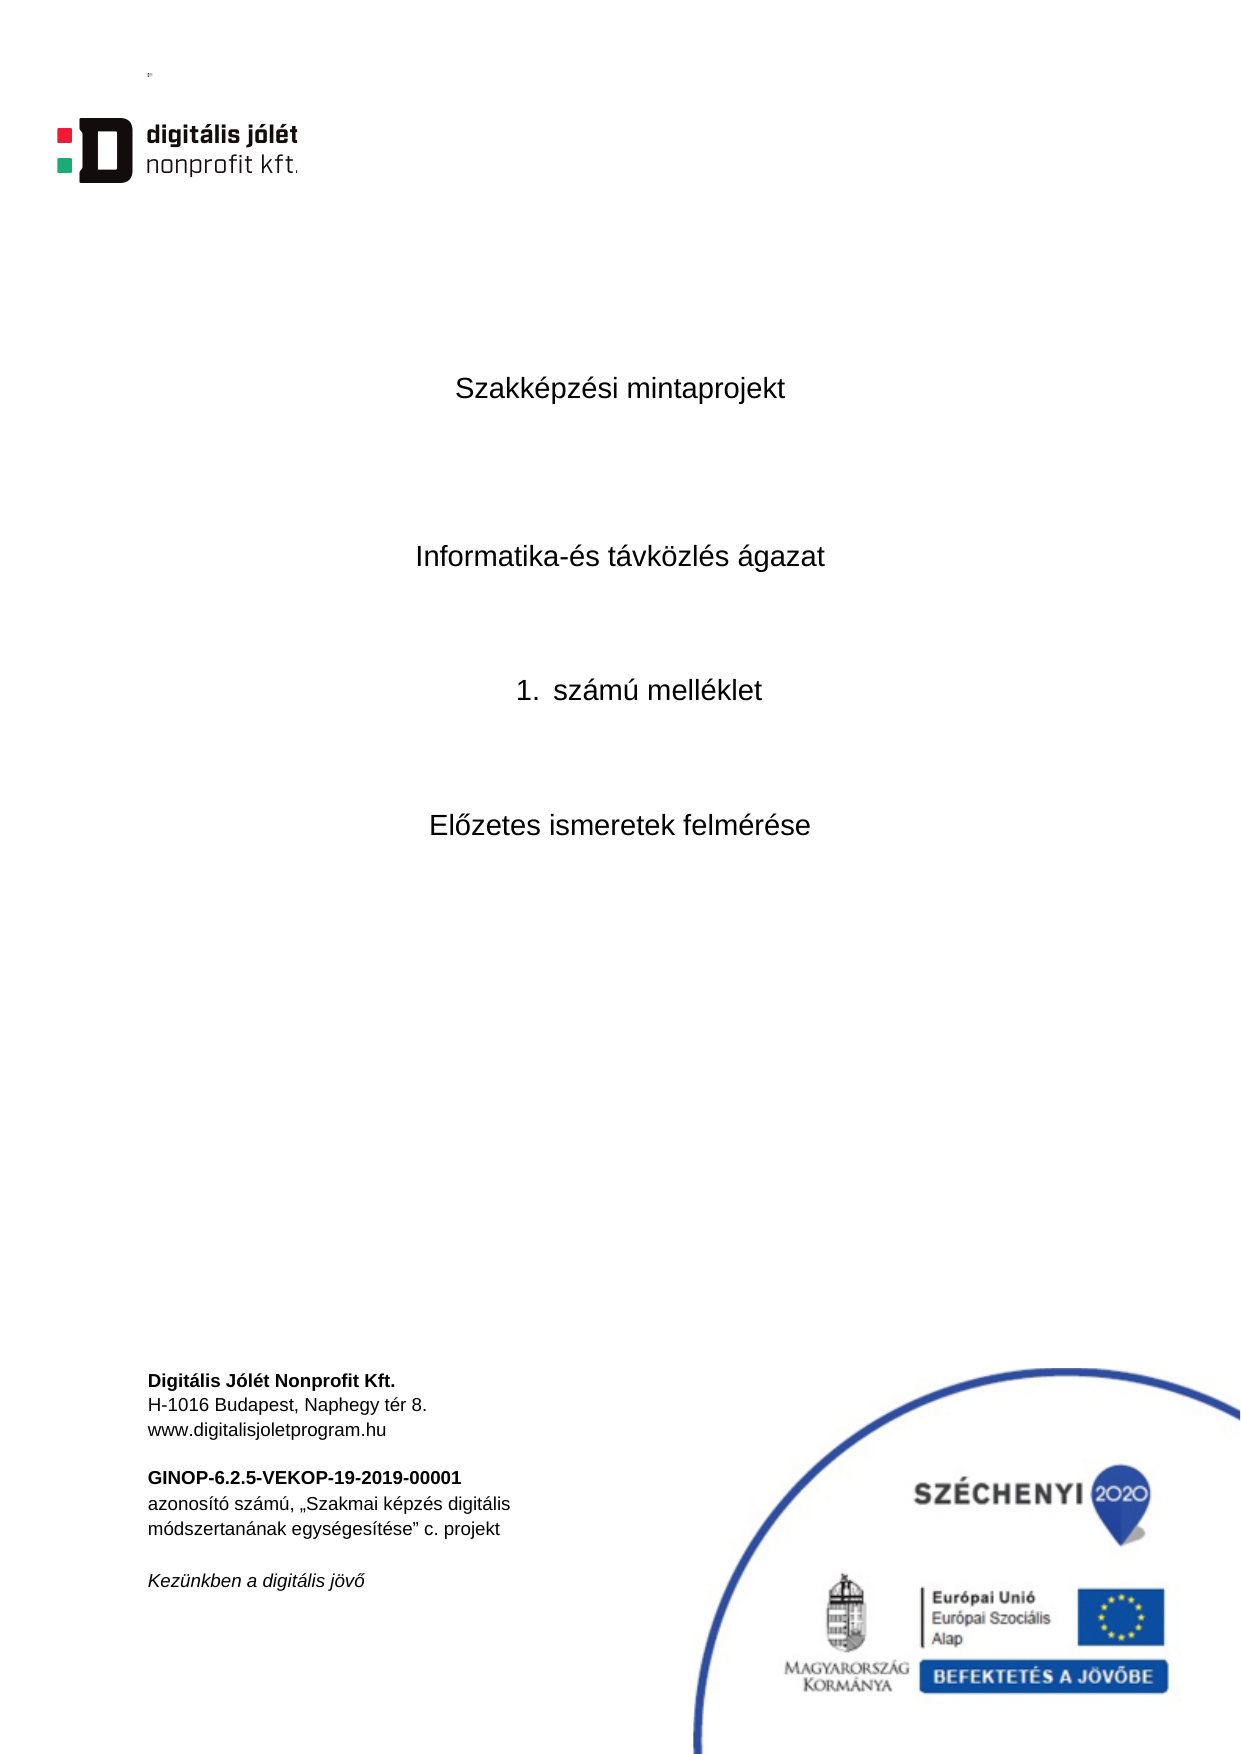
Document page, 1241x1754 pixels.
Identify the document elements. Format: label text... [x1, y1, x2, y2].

picture [693, 1368, 1241, 1754]
list számú melléklet [185, 673, 1092, 707]
text Előzetes ismeretek felmérése [148, 808, 1092, 841]
text Informatika-és távközlés ágazat [148, 539, 1092, 573]
text Szakképzési mintaprojekt [148, 372, 1092, 405]
picture [57, 118, 298, 183]
